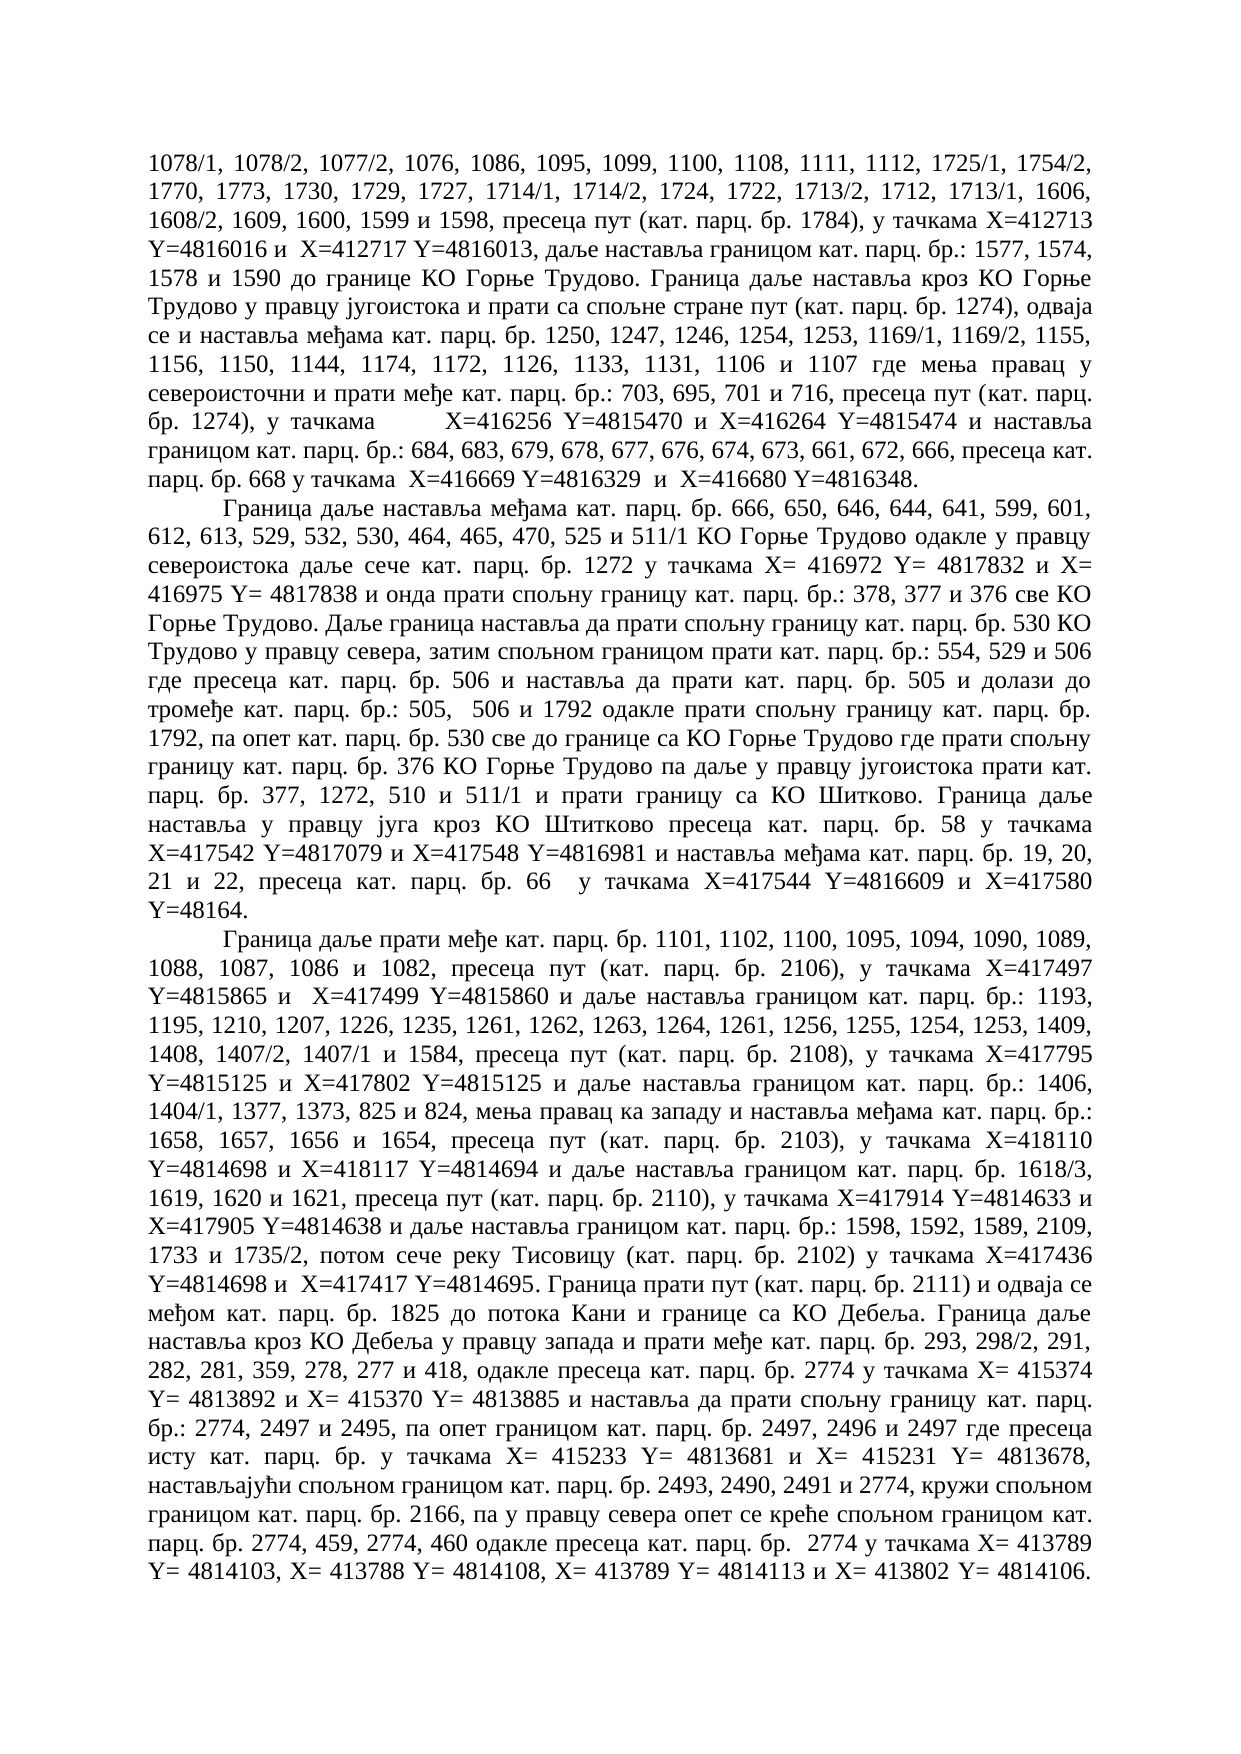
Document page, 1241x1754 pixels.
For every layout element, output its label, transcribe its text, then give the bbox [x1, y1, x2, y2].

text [148, 924, 1093, 1585]
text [148, 148, 1093, 493]
text Граница даље наставља међама кат. парц. бр. 666, 650, 646, 644, 641, 599, 601, 612, 613, 529, 532, 530, 464, 465, 470, 525 и 511/1 КО Горње Трудово одакле у правцу североистока даље сече кат. парц. бр. 1272 у тачкама X= 416972 Y= 4817832 и X= 416975 Y= 4817838 и онда прати спољну границу кат. парц. бр.: 378, 377 и 376 све КО Горње Трудово. Даље граница наставља да прати спољну границу кат. парц. бр. 530 КО Трудово у правцу севера, затим спољном границом прати кат. парц. бр.: 554, 529 и 506 где пресеца кат. парц. бр. 506 и наставља да прати кат. парц. бр. 505 и долази до тромеђе кат. парц. бр.: 505, 506 и 1792 одакле прати спољну границу кат. парц. бр. 1792, па опет кат. парц. бр. 530 све до границе са КО Горње Трудово где прати спољну границу кат. парц. бр. 376 КО Горње Трудово па даље у правцу југоистока прати кат. парц. бр. 377, 1272, 510 и 511/1 и прати границу са КО Шитково. Граница даље наставља у правцу југа кроз КО Штитково пресеца кат. парц. бр. 58 у тачкама X=417542 Y=4817079 и X=417548 Y=4816981 и наставља међама кат. парц. бр. 19, 20, 21 и 22, пресеца кат. парц. бр. 66 у тачкама X=417544 Y=4816609 и X=417580 Y=48164. [148, 493, 1093, 924]
